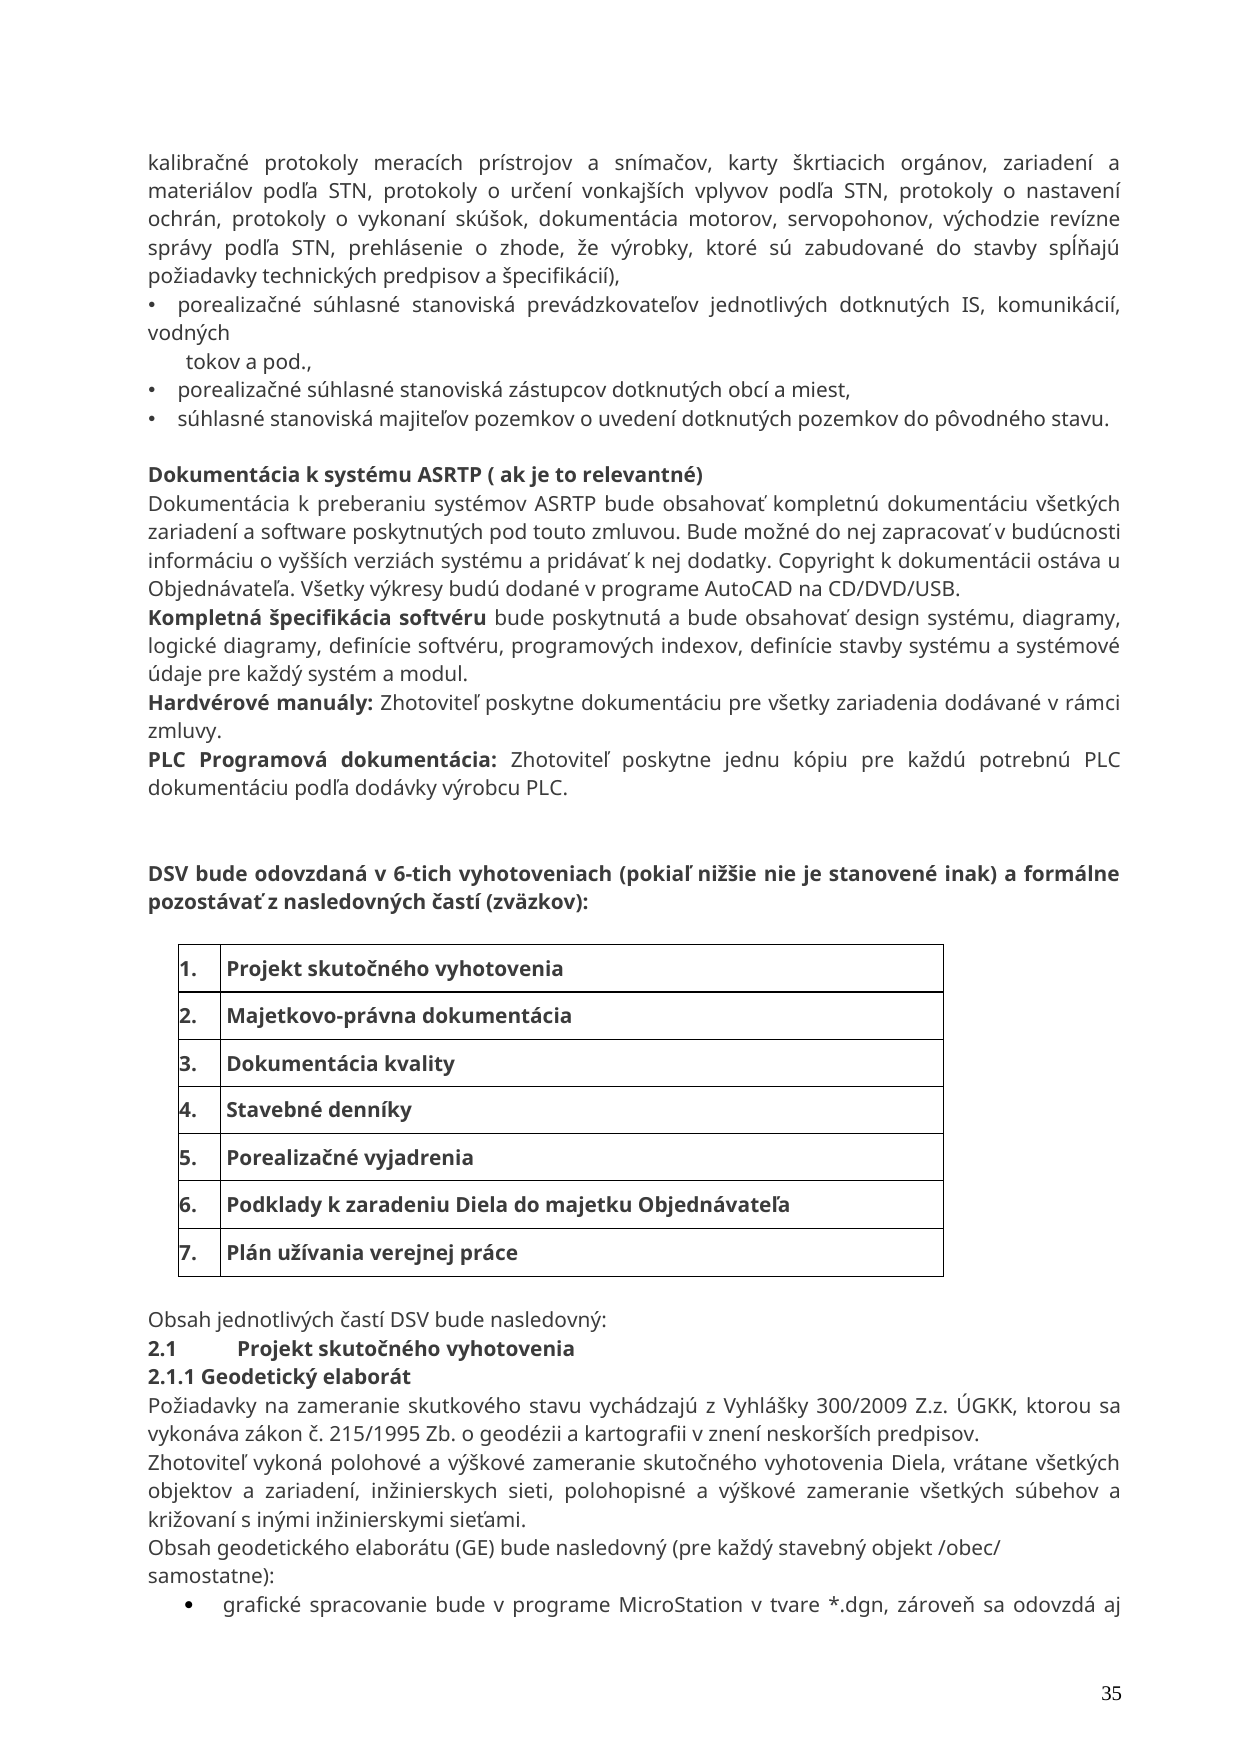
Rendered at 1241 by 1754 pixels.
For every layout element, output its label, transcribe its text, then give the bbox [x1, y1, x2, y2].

table_cell 3. [179, 1040, 220, 1086]
table_cell Podklady k zaradeniu Diela do majetku Objednávateľa [221, 1181, 943, 1228]
text Zhotoviteľ vykoná polohové a výškové zameranie skutočného vyhotovenia Diela, vrátane všetkých objektov a zariadení, inžinierskych sieti, polohopisné a výškové zameranie všetkých súbehov a križovaní s inými inžinierskymi sieťami. [148, 1448, 1122, 1533]
list porealizačné súhlasné stanoviská zástupcov dotknutých obcí a miest, [148, 375, 1122, 404]
table_cell Dokumentácia kvality [221, 1040, 943, 1086]
list súhlasné stanoviská majiteľov pozemkov o uvedení dotknutých pozemkov do pôvodného stavu. [148, 404, 1122, 432]
text PLC Programová dokumentácia: Zhotoviteľ poskytne jednu kópiu pre každú potrebnú PLC dokumentáciu podľa dodávky výrobcu PLC. [148, 745, 1122, 802]
table_cell Stavebné denníky [221, 1087, 943, 1133]
table_cell 2. [179, 993, 220, 1039]
table_cell Plán užívania verejnej práce [221, 1229, 943, 1276]
list porealizačné súhlasné stanoviská prevádzkovateľov jednotlivých dotknutých IS, komunikácií, vodných tokov a pod., [148, 290, 1122, 375]
table_cell Majetkovo-právna dokumentácia [221, 993, 943, 1039]
table_header 1. [179, 945, 220, 991]
table_cell 6. [179, 1181, 220, 1228]
text Obsah jednotlivých častí DSV bude nasledovný: [148, 1306, 1122, 1334]
text Obsah geodetického elaborátu (GE) bude nasledovný (pre každý stavebný objekt /obec/ samostatne): [148, 1533, 1122, 1590]
text Dokumentácia k preberaniu systémov ASRTP bude obsahovať kompletnú dokumentáciu všetkých zariadení a software poskytnutých pod touto zmluvou. Bude možné do nej zapracovať v budúcnosti informáciu o vyšších verziách systému a pridávať k nej dodatky. Copyright k dokumentácii ostáva u Objednávateľa. Všetky výkresy budú dodané v programe AutoCAD na CD/DVD/USB. [148, 489, 1122, 603]
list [185, 1590, 1122, 1618]
list 2.1.1 Geodetický elaborát [148, 1362, 1122, 1391]
subtitle Dokumentácia k systému ASRTP ( ak je to relevantné) [148, 461, 1122, 489]
table_cell 7. [179, 1229, 220, 1276]
text Kompletná špecifikácia softvéru bude poskytnutá a bude obsahovať design systému, diagramy, logické diagramy, definície softvéru, programových indexov, definície stavby systému a systémové údaje pre každý systém a modul. [148, 603, 1122, 688]
text Hardvérové manuály: Zhotoviteľ poskytne dokumentáciu pre všetky zariadenia dodávané v rámci zmluvy. [148, 688, 1122, 745]
table_header Projekt skutočného vyhotovenia [221, 945, 943, 991]
table_cell Porealizačné vyjadrenia [221, 1134, 943, 1180]
subtitle Projekt skutočného vyhotovenia [148, 1334, 1122, 1362]
text Požiadavky na zameranie skutkového stavu vychádzajú z Vyhlášky 300/2009 Z.z. ÚGKK, ktorou sa vykonáva zákon č. 215/1995 Zb. o geodézii a kartografii v znení neskorších predpisov. [148, 1391, 1122, 1448]
table_cell 4. [179, 1087, 220, 1133]
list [148, 148, 1122, 290]
table_cell 5. [179, 1134, 220, 1180]
subtitle DSV bude odovzdaná v 6-tich vyhotoveniach (pokiaľ nižšie nie je stanovené inak) a formálne pozostávať z nasledovných častí (zväzkov): [148, 859, 1122, 916]
